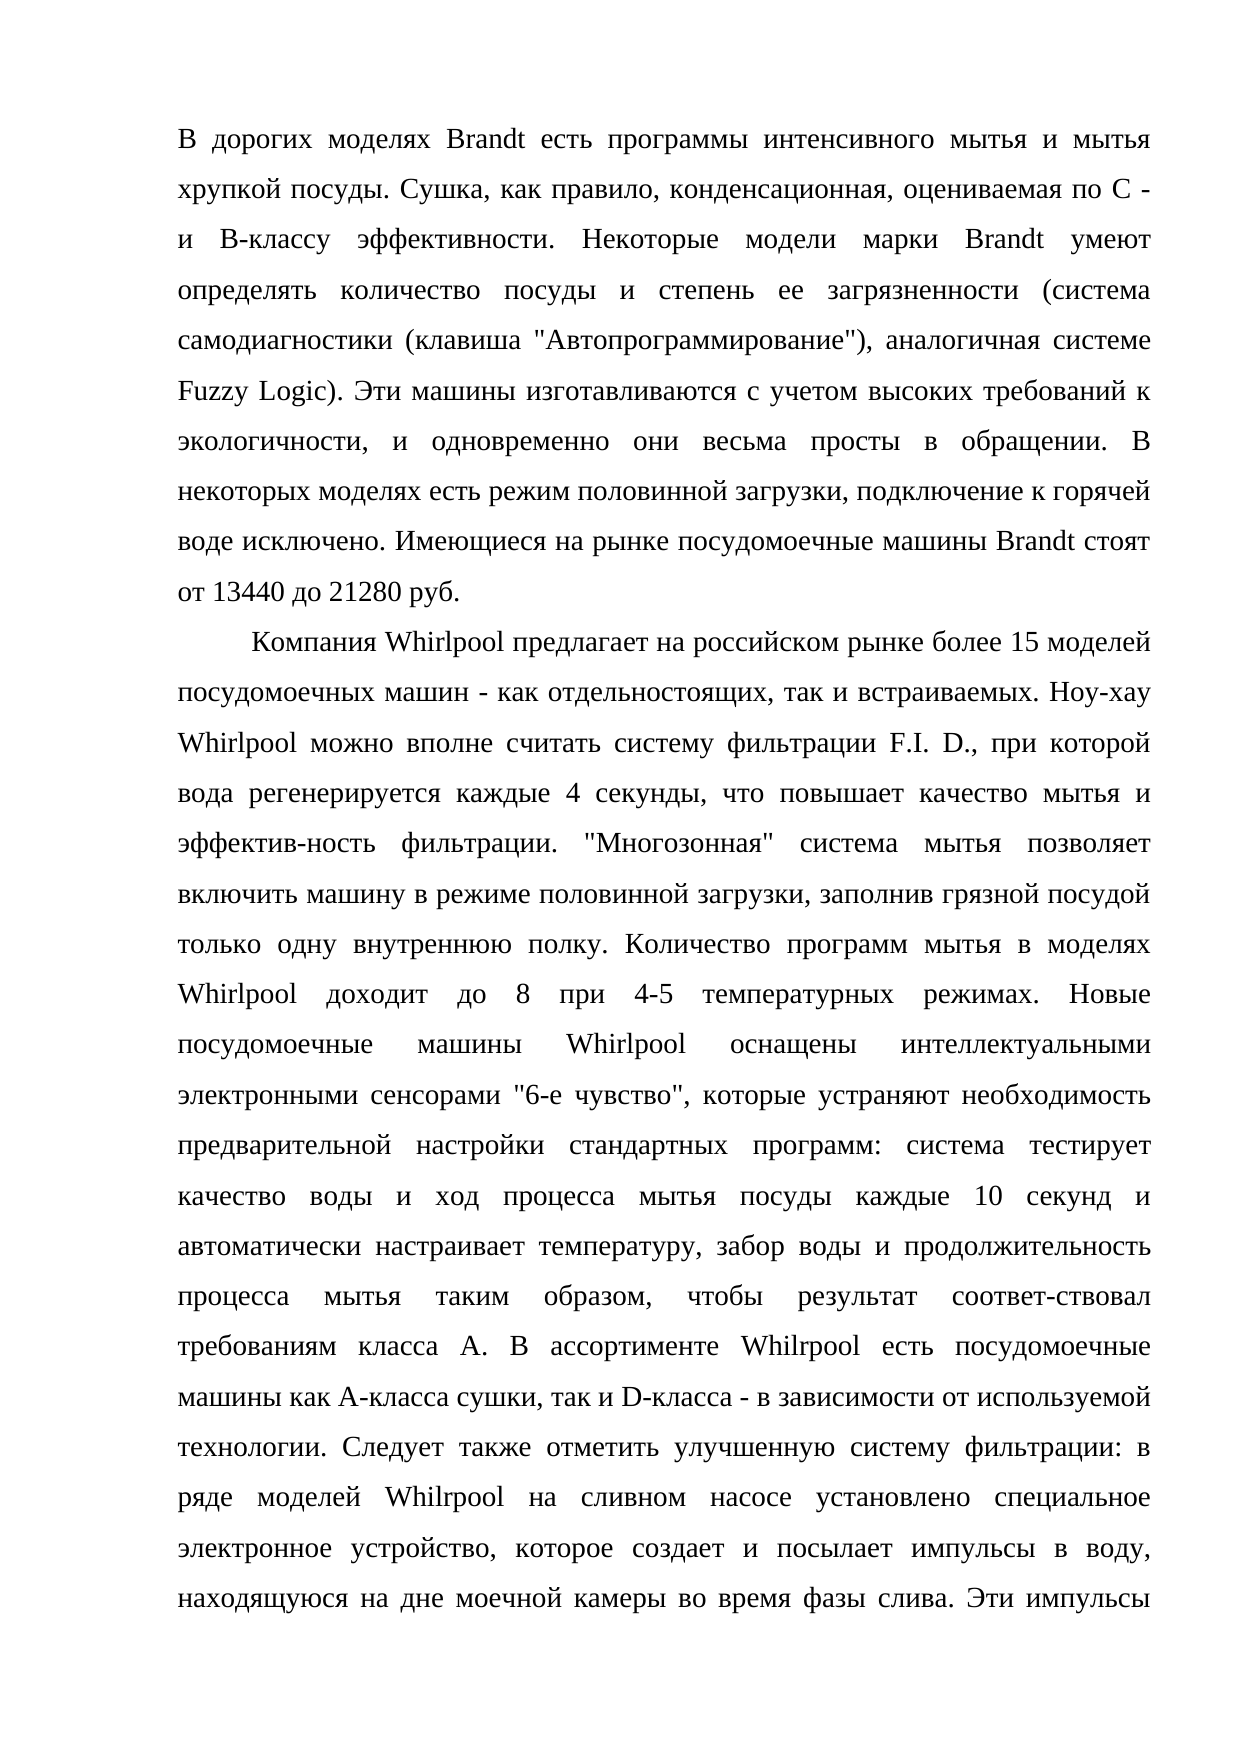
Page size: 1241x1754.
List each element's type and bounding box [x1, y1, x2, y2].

text [177, 624, 1152, 1614]
text [177, 121, 1152, 607]
